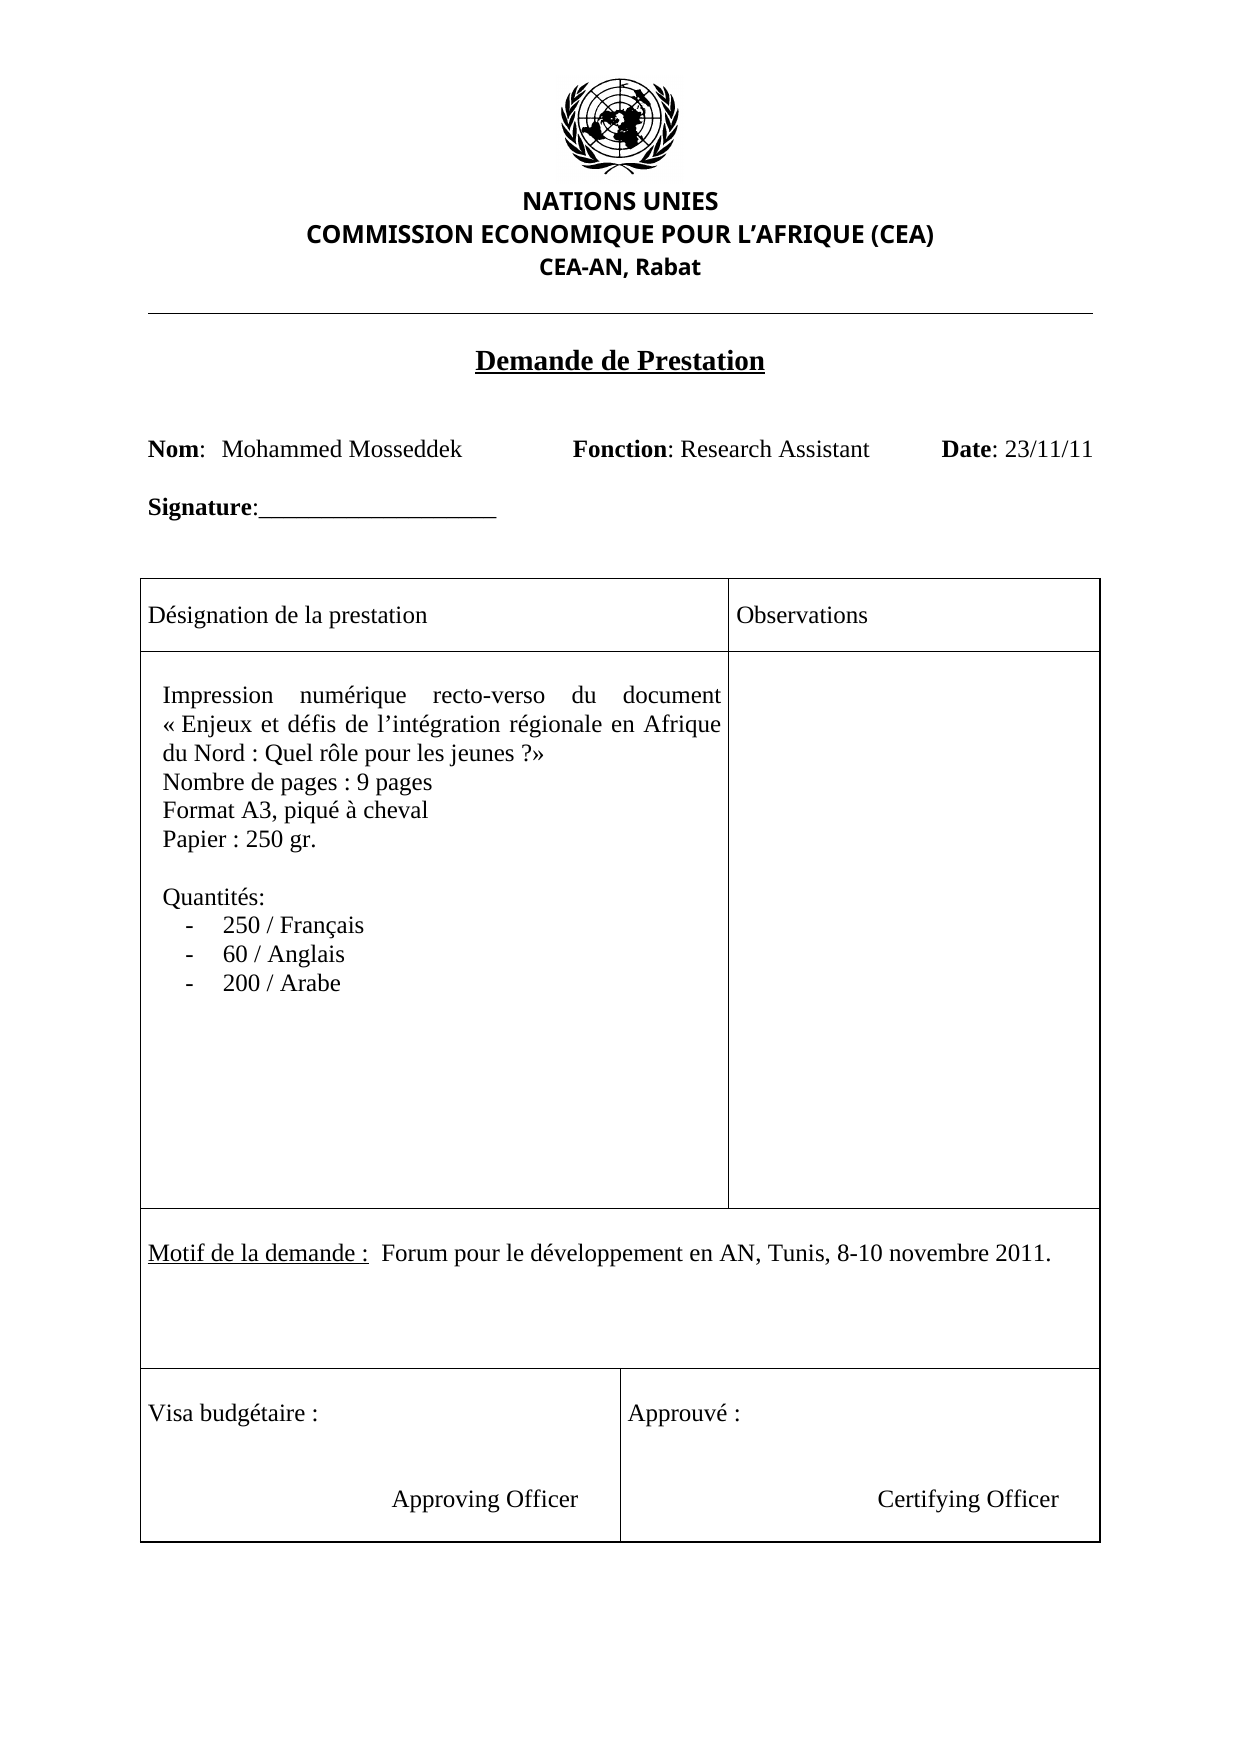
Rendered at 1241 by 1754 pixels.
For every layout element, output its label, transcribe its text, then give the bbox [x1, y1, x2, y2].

picture [556, 75, 684, 184]
table_cell [729, 652, 1099, 1208]
table_cell Motif de la demande : Forum pour le développement en AN, Tunis, 8-10 novembre 2011. [141, 1209, 1099, 1368]
subtitle Demande de Prestation [148, 343, 1093, 377]
table_header Observations [729, 579, 1099, 651]
table_header Désignation de la prestation [141, 579, 728, 651]
table_cell Visa budgétaire : Approving Officer [141, 1369, 620, 1541]
subtitle CEA-AN, Rabat [148, 251, 1093, 282]
text Nom: Mohammed Mosseddek Fonction: Research Assistant Date: 23/11/11 [148, 434, 1104, 463]
table_cell Impression numérique recto-verso du document « Enjeux et défis de l’intégration régionale en Afrique du Nord : Quel rôle pour les jeunes ?» Nombre de pages : 9 pages Format A3, piqué à cheval Papier : 250 gr. Quantités: 250 / Français 60 / Anglais 200 / Arabe [141, 652, 728, 1208]
text Signature:___________________ [148, 492, 1093, 520]
subtitle NATIONS UNIES [148, 183, 1093, 217]
table_cell Approuvé : Certifying Officer [621, 1369, 1099, 1541]
text COMMISSION ECONOMIQUE POUR L’AFRIQUE (CEA) [148, 217, 1093, 251]
